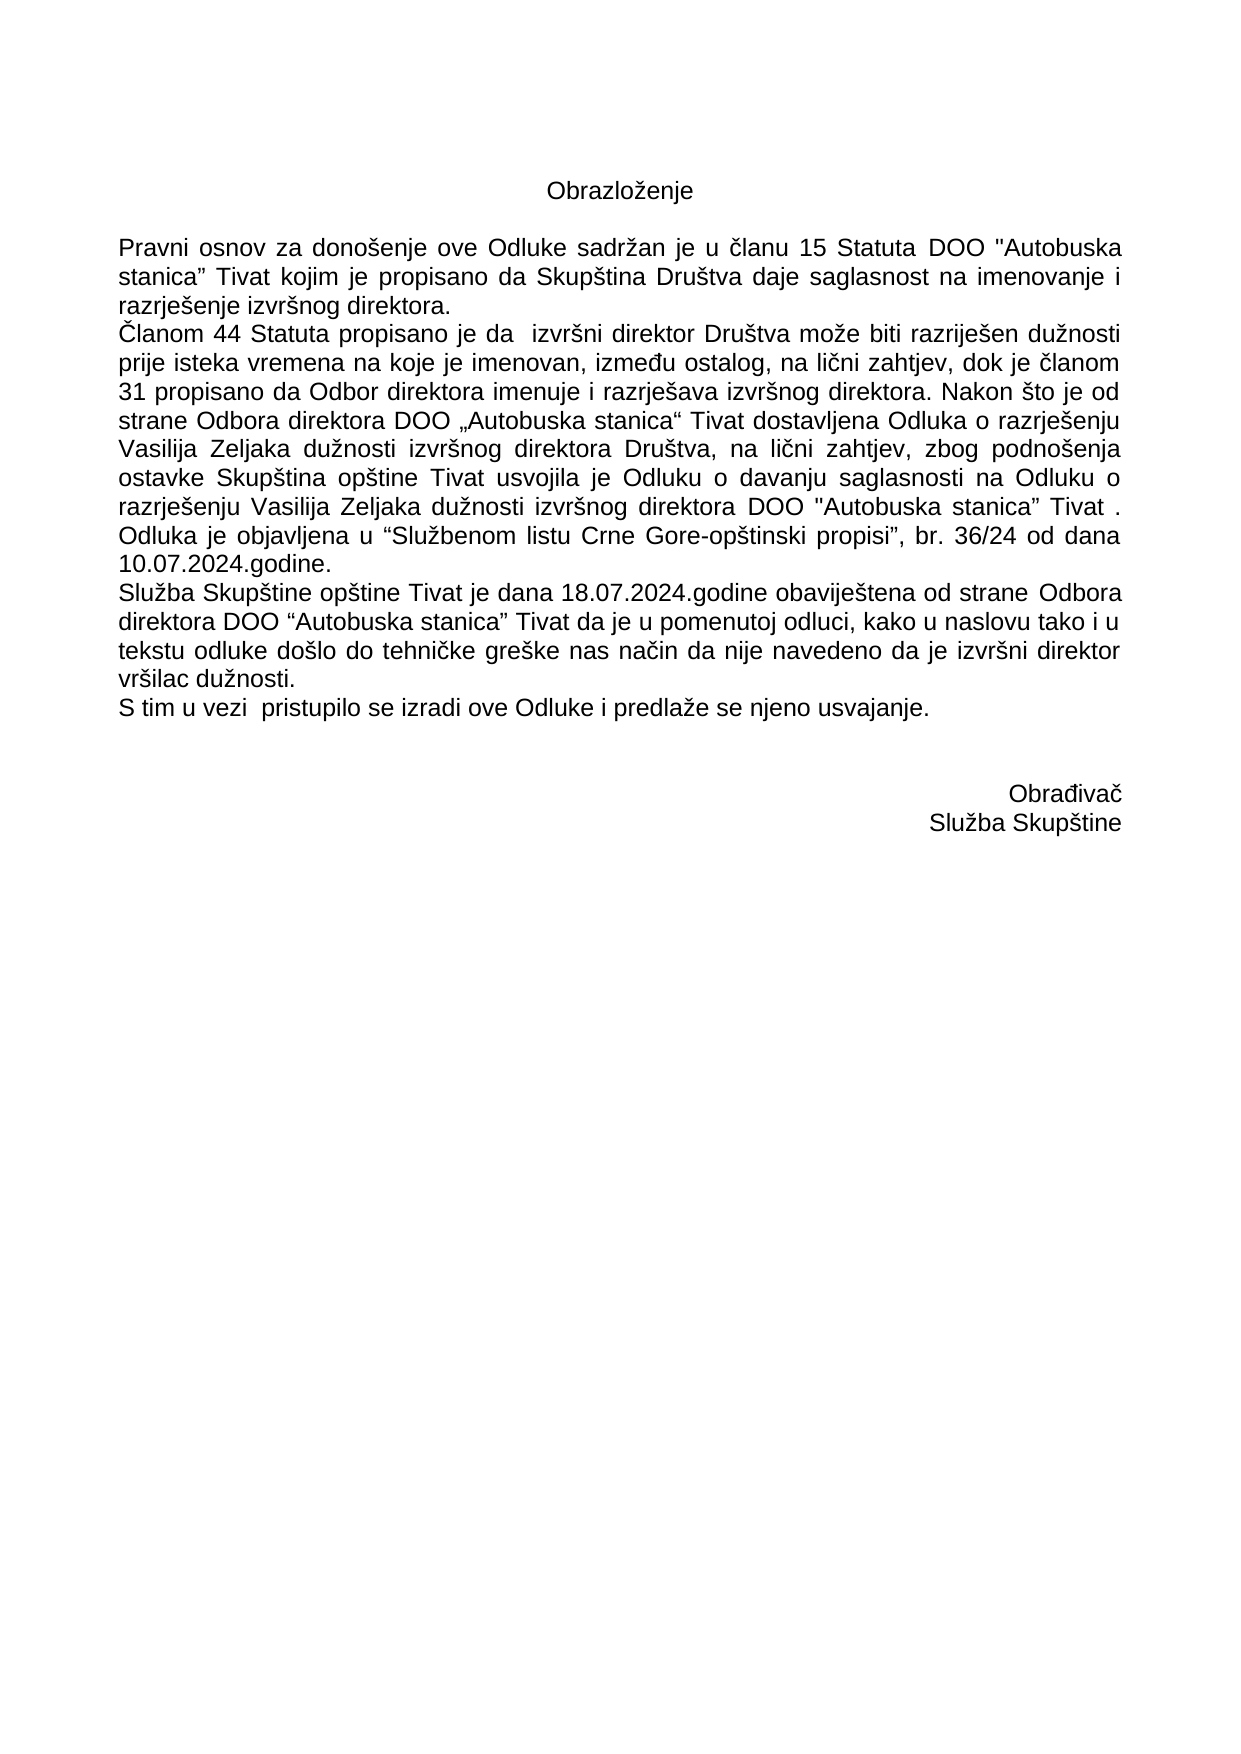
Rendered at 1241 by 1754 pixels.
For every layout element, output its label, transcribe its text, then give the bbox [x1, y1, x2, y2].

text Obrazloženje [118, 176, 1122, 204]
text S tim u vezi pristupilo se izradi ove Odluke i predlaže se njeno usvajanje. [118, 693, 1122, 722]
text Obrađivač [118, 779, 1122, 808]
text Pravni osnov za donošenje ove Odluke sadržan je u članu 15 Statuta DOO "Autobuska stanica” Tivat kojim je propisano da Skupština Društva daje saglasnost na imenovanje i razrješenje izvršnog direktora. [118, 233, 1122, 319]
text Služba Skupštine opštine Tivat je dana 18.07.2024.godine obaviještena od strane Odbora direktora DOO “Autobuska stanica” Tivat da je u pomenutoj odluci, kako u naslovu tako i u tekstu odluke došlo do tehničke greške nas način da nije navedeno da je izvršni direktor vršilac dužnosti. [118, 578, 1122, 693]
text Članom 44 Statuta propisano je da izvršni direktor Društva može biti razriješen dužnosti prije isteka vremena na koje je imenovan, između ostalog, na lični zahtjev, dok je članom 31 propisano da Odbor direktora imenuje i razrješava izvršnog direktora. Nakon što je od strane Odbora direktora DOO „Autobuska stanica“ Tivat dostavljena Odluka o razrješenju Vasilija Zeljaka dužnosti izvršnog direktora Društva, na lični zahtjev, zbog podnošenja ostavke Skupština opštine Tivat usvojila je Odluku o davanju saglasnosti na Odluku o razrješenju Vasilija Zeljaka dužnosti izvršnog direktora DOO "Autobuska stanica” Tivat . Odluka je objavljena u “Službenom listu Crne Gore-opštinski propisi”, br. 36/24 od dana 10.07.2024.godine. [118, 319, 1122, 578]
text Služba Skupštine [118, 808, 1122, 837]
